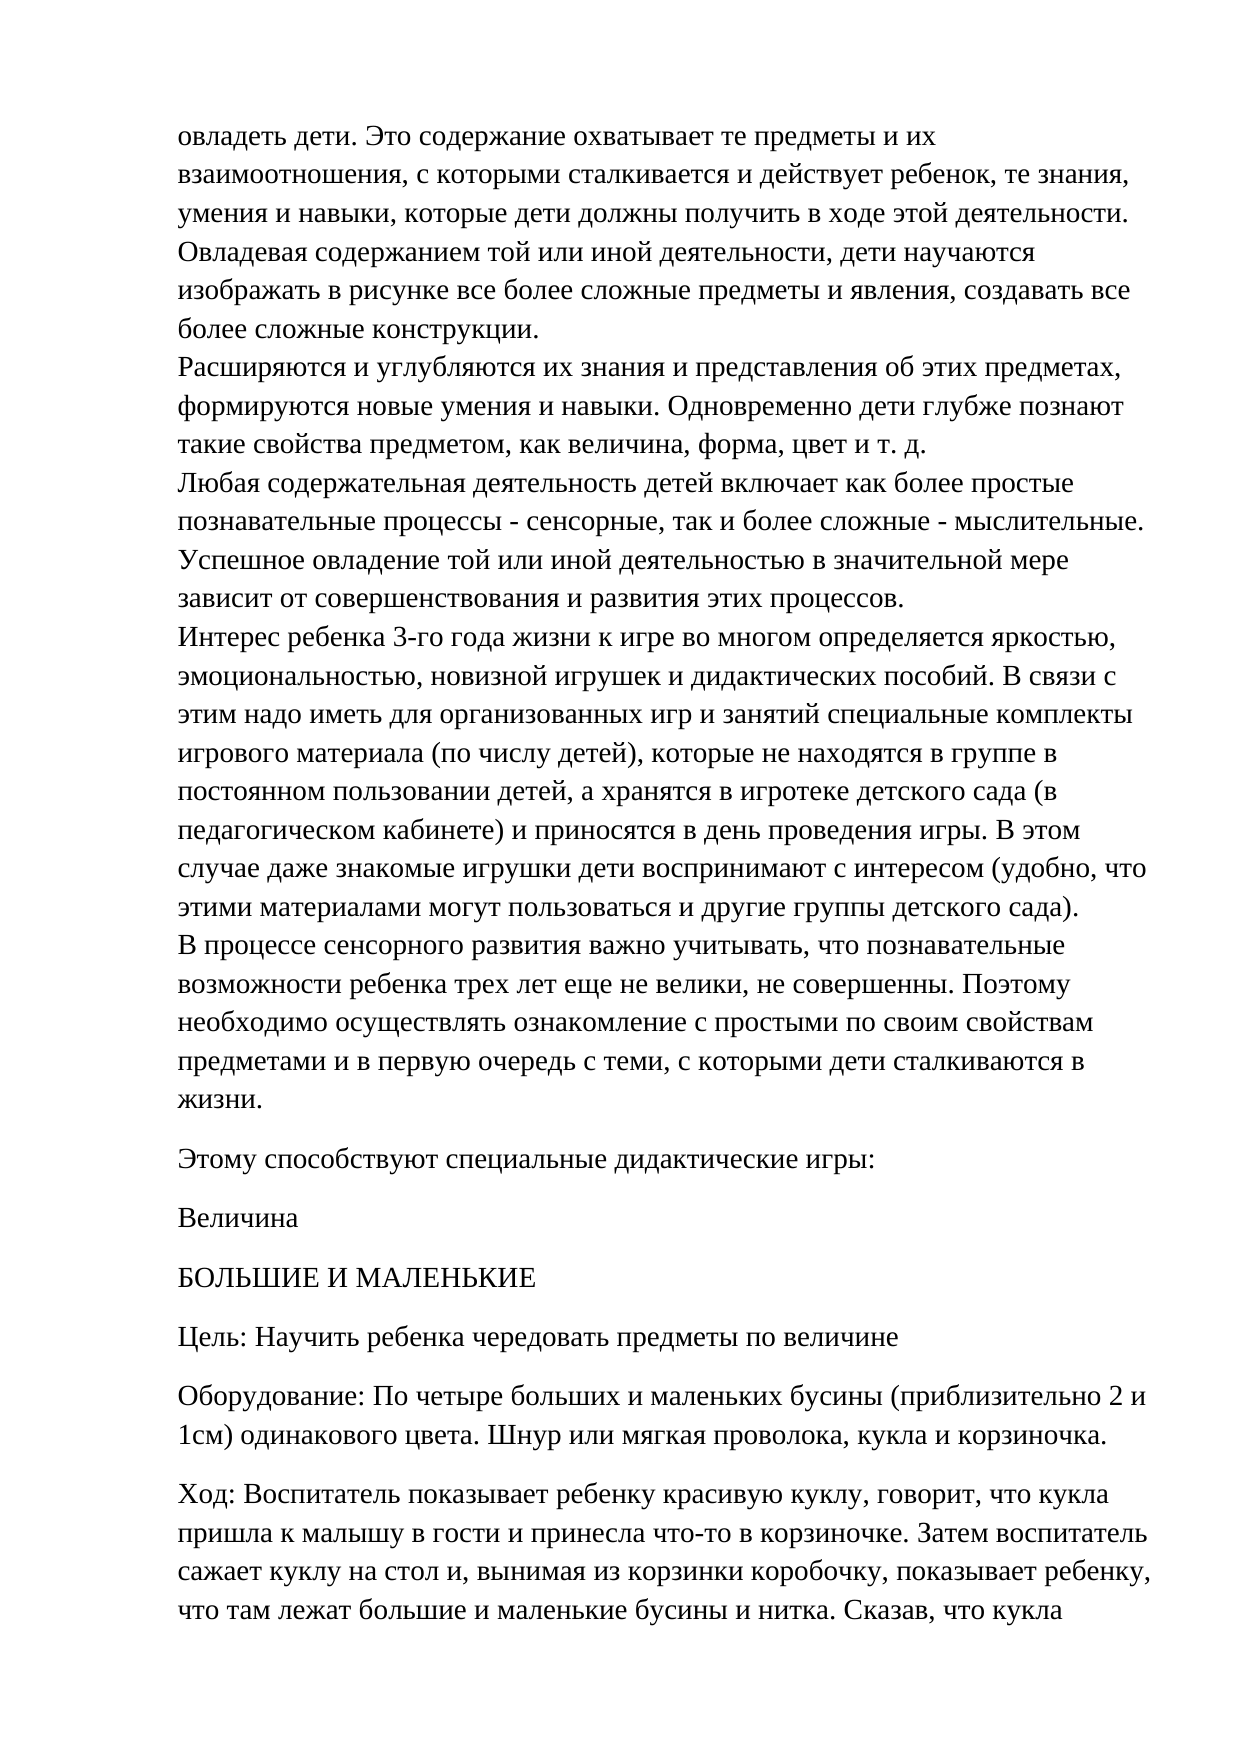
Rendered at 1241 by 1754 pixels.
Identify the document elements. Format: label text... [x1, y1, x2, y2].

text Этому способствуют специальные дидактические игры: [177, 1141, 1152, 1174]
text Величина [177, 1200, 1152, 1234]
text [177, 118, 1152, 1115]
text Цель: Научить ребенка чередовать предметы по величине [177, 1319, 1152, 1353]
text Оборудование: По четыре больших и маленьких бусины (приблизительно 2 и 1см) одинакового цвета. Шнур или мягкая проволока, кукла и корзиночка. [177, 1378, 1152, 1451]
text БОЛЬШИЕ И МАЛЕНЬКИЕ [177, 1260, 1152, 1293]
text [177, 1476, 1152, 1626]
